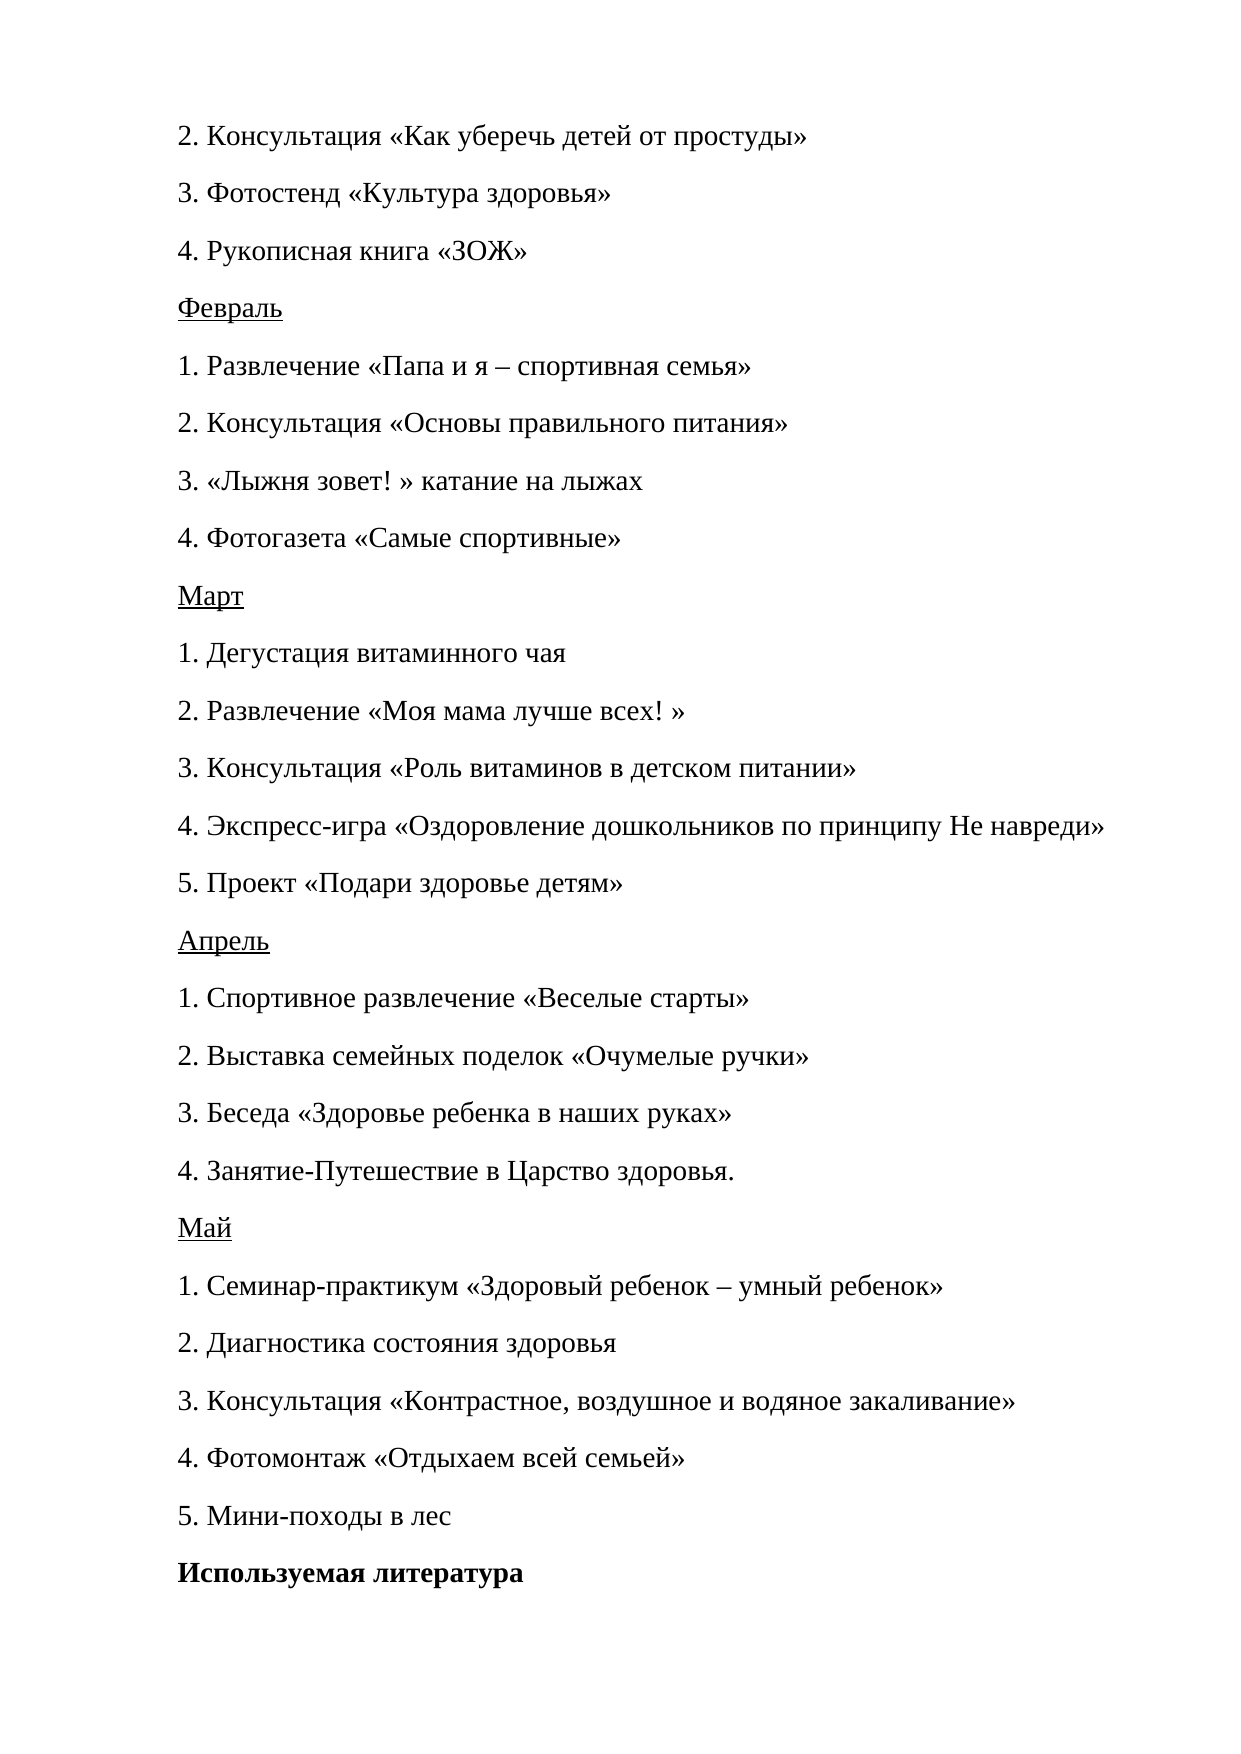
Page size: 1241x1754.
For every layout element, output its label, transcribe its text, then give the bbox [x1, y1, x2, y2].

text 2. Выставка семейных поделок «Очумелые ручки» [177, 1038, 1152, 1072]
text 2. Развлечение «Моя мама лучше всех! » [177, 693, 1152, 727]
text 5. Проект «Подари здоровье детям» [177, 866, 1152, 899]
text 3. Фотостенд «Культура здоровья» [177, 176, 1152, 209]
text 1. Спортивное развлечение «Веселые старты» [177, 981, 1152, 1014]
text 2. Консультация «Как уберечь детей от простуды» [177, 118, 1152, 152]
text 3. Консультация «Роль витаминов в детском питании» [177, 751, 1152, 784]
text Март [177, 578, 1152, 612]
text 1. Развлечение «Папа и я – спортивная семья» [177, 348, 1152, 382]
text 3. Беседа «Здоровье ребенка в наших руках» [177, 1096, 1152, 1129]
text 3. Консультация «Контрастное, воздушное и водяное закаливание» [177, 1383, 1152, 1417]
text 1. Семинар-практикум «Здоровый ребенок – умный ребенок» [177, 1268, 1152, 1302]
text 2. Диагностика состояния здоровья [177, 1326, 1152, 1359]
text 4. Занятие-Путешествие в Царство здоровья. [177, 1153, 1152, 1187]
text Май [177, 1211, 1152, 1244]
text Используемая литература [177, 1556, 1152, 1589]
text Апрель [177, 923, 1152, 957]
text Февраль [177, 291, 1152, 324]
text 2. Консультация «Основы правильного питания» [177, 406, 1152, 439]
text 4. Фотогазета «Самые спортивные» [177, 521, 1152, 554]
text 4. Рукописная книга «ЗОЖ» [177, 233, 1152, 267]
text 4. Фотомонтаж «Отдыхаем всей семьей» [177, 1441, 1152, 1474]
text 3. «Лыжня зовет! » катание на лыжах [177, 463, 1152, 497]
text 5. Мини-походы в лес [177, 1498, 1152, 1532]
text 1. Дегустация витаминного чая [177, 636, 1152, 669]
text 4. Экспресс-игра «Оздоровление дошкольников по принципу Не навреди» [177, 808, 1152, 842]
